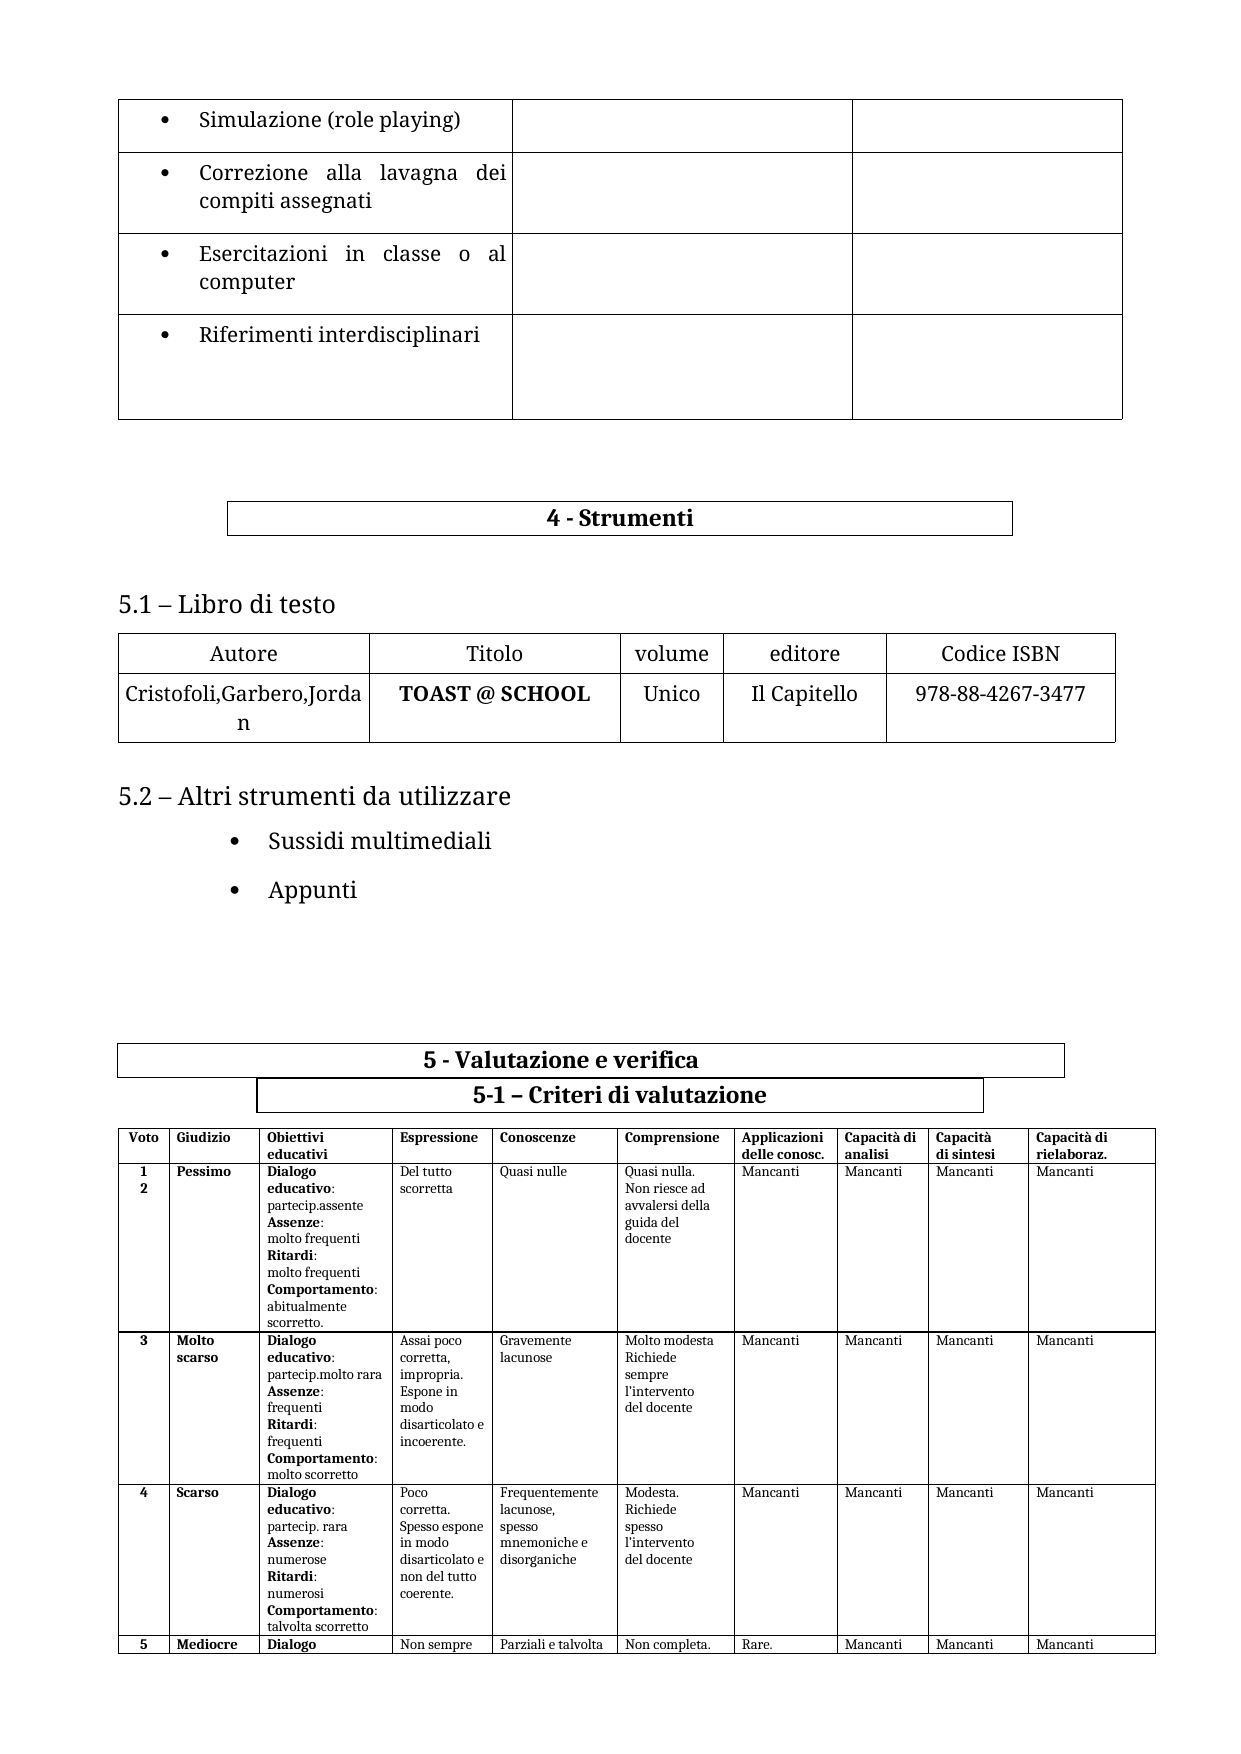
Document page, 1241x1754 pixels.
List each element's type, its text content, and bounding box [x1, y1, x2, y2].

table_header Capacità di rielaboraz. [1029, 1129, 1155, 1163]
table_header Obiettivi educativi [260, 1129, 392, 1163]
table_header Applicazioni delle conosc. [735, 1129, 837, 1163]
table_cell [513, 315, 852, 366]
table_cell Mancanti [838, 1636, 928, 1653]
table_cell [513, 366, 852, 419]
table_header Voto [119, 1129, 169, 1163]
table_cell Gravemente lacunose [493, 1333, 617, 1483]
table_header Conoscenze [493, 1129, 617, 1163]
table_header Titolo [370, 634, 620, 673]
table_cell Molto scarso [170, 1333, 259, 1483]
table_header Giudizio [170, 1129, 259, 1163]
table_cell Simulazione (role playing) [119, 100, 512, 152]
table_cell 3 [119, 1333, 169, 1483]
table_cell [853, 234, 1122, 314]
table_header Codice ISBN [887, 634, 1115, 673]
table_cell Dialogo educativo: partecip.assente Assenze: molto frequenti Ritardi: molto frequenti Comportamento: abitualmente scorretto. [260, 1164, 392, 1331]
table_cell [493, 1636, 617, 1653]
table_header Capacità di analisi [838, 1129, 928, 1163]
table_cell 4 [119, 1485, 169, 1635]
list 5-1 – Criteri di valutazione [258, 1079, 983, 1112]
table_cell Scarso [170, 1485, 259, 1635]
table_cell Mancanti [735, 1164, 837, 1331]
text 5.1 – Libro di testo [118, 587, 1122, 621]
table_cell Mediocre [170, 1636, 259, 1653]
table_header Capacità di sintesi [929, 1129, 1028, 1163]
table_cell Mancanti [838, 1164, 928, 1331]
table_cell Unico [621, 674, 723, 742]
table_cell 5 [119, 1636, 169, 1653]
table_header Autore [119, 634, 369, 673]
table_cell Assai poco corretta, impropria. Espone in modo disarticolato e incoerente. [393, 1333, 492, 1483]
table_cell Il Capitello [724, 674, 886, 742]
text 5 - Valutazione e verifica [118, 1044, 1064, 1077]
list 4 - Strumenti [228, 502, 1012, 535]
table_cell Mancanti [929, 1485, 1028, 1635]
table_cell Quasi nulla. Non riesce ad avvalersi della guida del docente [618, 1164, 734, 1331]
table_cell Cristofoli,Garbero,Jordan [119, 674, 369, 742]
table_cell 1 2 [119, 1164, 169, 1331]
table_header volume [621, 634, 723, 673]
table_cell Molto modesta Richiede sempre l’intervento del docente [618, 1333, 734, 1483]
table_cell Pessimo [170, 1164, 259, 1331]
table_cell Mancanti [929, 1164, 1028, 1331]
table_cell Mancanti [735, 1333, 837, 1483]
table_cell Poco corretta. Spesso espone in modo disarticolato e non del tutto coerente. [393, 1485, 492, 1635]
table_cell Mancanti [838, 1333, 928, 1483]
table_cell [735, 1636, 837, 1653]
table_cell Mancanti [1029, 1636, 1155, 1653]
list Appunti [231, 874, 1122, 905]
table_header editore [724, 634, 886, 673]
table_cell [853, 366, 1122, 419]
table_cell Mancanti [929, 1636, 1028, 1653]
table_cell [853, 100, 1122, 152]
table_cell Mancanti [838, 1485, 928, 1635]
table_cell [513, 234, 852, 314]
table_cell Mancanti [1029, 1333, 1155, 1483]
table_cell Quasi nulle [493, 1164, 617, 1331]
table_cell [260, 1636, 392, 1653]
table_cell Modesta. Richiede spesso l’intervento del docente [618, 1485, 734, 1635]
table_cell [618, 1636, 734, 1653]
table_cell Correzione alla lavagna dei compiti assegnati [119, 153, 512, 233]
text 5.2 – Altri strumenti da utilizzare [118, 779, 1122, 813]
table_cell [513, 100, 852, 152]
list Sussidi multimediali [231, 825, 1122, 856]
table_cell 978-88-4267-3477 [887, 674, 1115, 742]
table_cell Frequentemente lacunose, spesso mnemoniche e disorganiche [493, 1485, 617, 1635]
table_cell Esercitazioni in classe o al computer [119, 234, 512, 314]
table_cell Dialogo educativo: partecip.molto rara Assenze: frequenti Ritardi: frequenti Comportamento: molto scorretto [260, 1333, 392, 1483]
table_header Comprensione [618, 1129, 734, 1163]
table_cell Mancanti [1029, 1164, 1155, 1331]
table_cell [119, 366, 512, 419]
table_cell Mancanti [735, 1485, 837, 1635]
table_cell [853, 153, 1122, 233]
table_cell Del tutto scorretta [393, 1164, 492, 1331]
table_cell [853, 315, 1122, 366]
table_cell Mancanti [1029, 1485, 1155, 1635]
table_header Espressione [393, 1129, 492, 1163]
table_cell TOAST @ SCHOOL [370, 674, 620, 742]
table_cell Dialogo educativo: partecip. rara Assenze: numerose Ritardi: numerosi Comportamento: talvolta scorretto [260, 1485, 392, 1635]
table_cell Riferimenti interdisciplinari [119, 315, 512, 366]
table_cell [393, 1636, 492, 1653]
table_cell Mancanti [929, 1333, 1028, 1483]
table_cell [513, 153, 852, 233]
